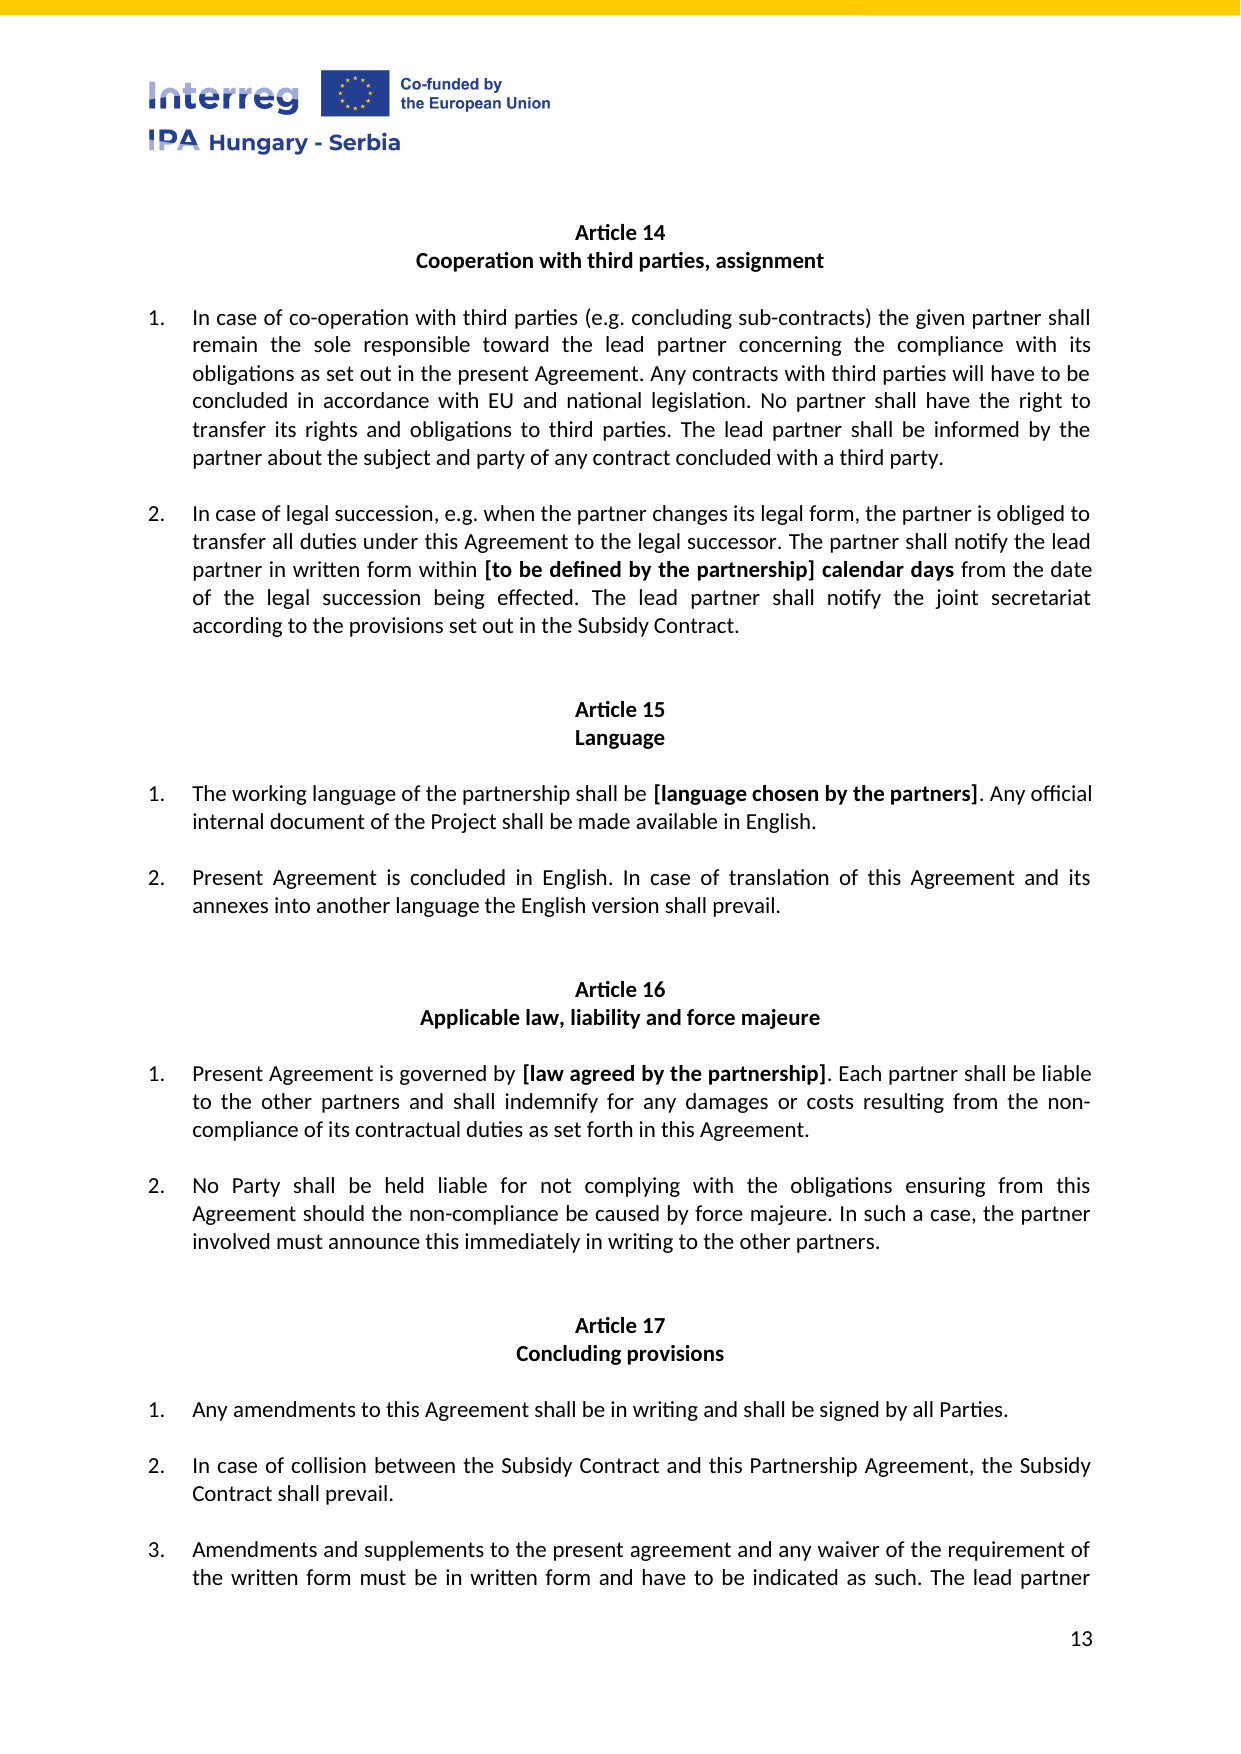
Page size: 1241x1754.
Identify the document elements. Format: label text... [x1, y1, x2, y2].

picture [154, 63, 549, 157]
list Present Agreement is concluded in English. In case of translation of this Agreement and its annexes into another language the English version shall prevail. [148, 863, 1093, 919]
list In case of co-operation with third parties (e.g. concluding sub-contracts) the given partner shall remain the sole responsible toward the lead partner concerning the compliance with its obligations as set out in the present Agreement. Any contracts with third parties will have to be concluded in accordance with EU and national legislation. No partner shall have the right to transfer its rights and obligations to third parties. The lead partner shall be informed by the partner about the subject and party of any contract concluded with a third party. [148, 303, 1093, 471]
list No Party shall be held liable for not complying with the obligations ensuring from this Agreement should the non-compliance be caused by force majeure. In such a case, the partner involved must announce this immediately in writing to the other partners. [148, 1171, 1093, 1255]
text Article 15 [148, 695, 1093, 723]
list Any amendments to this Agreement shall be in writing and shall be signed by all Parties. [148, 1395, 1093, 1423]
list The working language of the partnership shall be [language chosen by the partners]. Any official internal document of the Project shall be made available in English. [148, 779, 1093, 835]
list In case of collision between the Subsidy Contract and this Partnership Agreement, the Subsidy Contract shall prevail. [148, 1451, 1093, 1507]
text Article 17 [148, 1311, 1093, 1339]
list In case of legal succession, e.g. when the partner changes its legal form, the partner is obliged to transfer all duties under this Agreement to the legal successor. The partner shall notify the lead partner in written form within [to be defined by the partnership] calendar days from the date of the legal succession being effected. The lead partner shall notify the joint secretariat according to the provisions set out in the Subsidy Contract. [148, 499, 1093, 639]
text Cooperation with third parties, assignment [148, 247, 1093, 274]
text Language [148, 723, 1093, 751]
text Article 16 [148, 975, 1093, 1003]
text Article 14 [148, 218, 1093, 247]
text Concluding provisions [148, 1339, 1093, 1367]
list Present Agreement is governed by [law agreed by the partnership]. Each partner shall be liable to the other partners and shall indemnify for any damages or costs resulting from the non-compliance of its contractual duties as set forth in this Agreement. [148, 1059, 1093, 1143]
text Applicable law, liability and force majeure [148, 1003, 1093, 1031]
